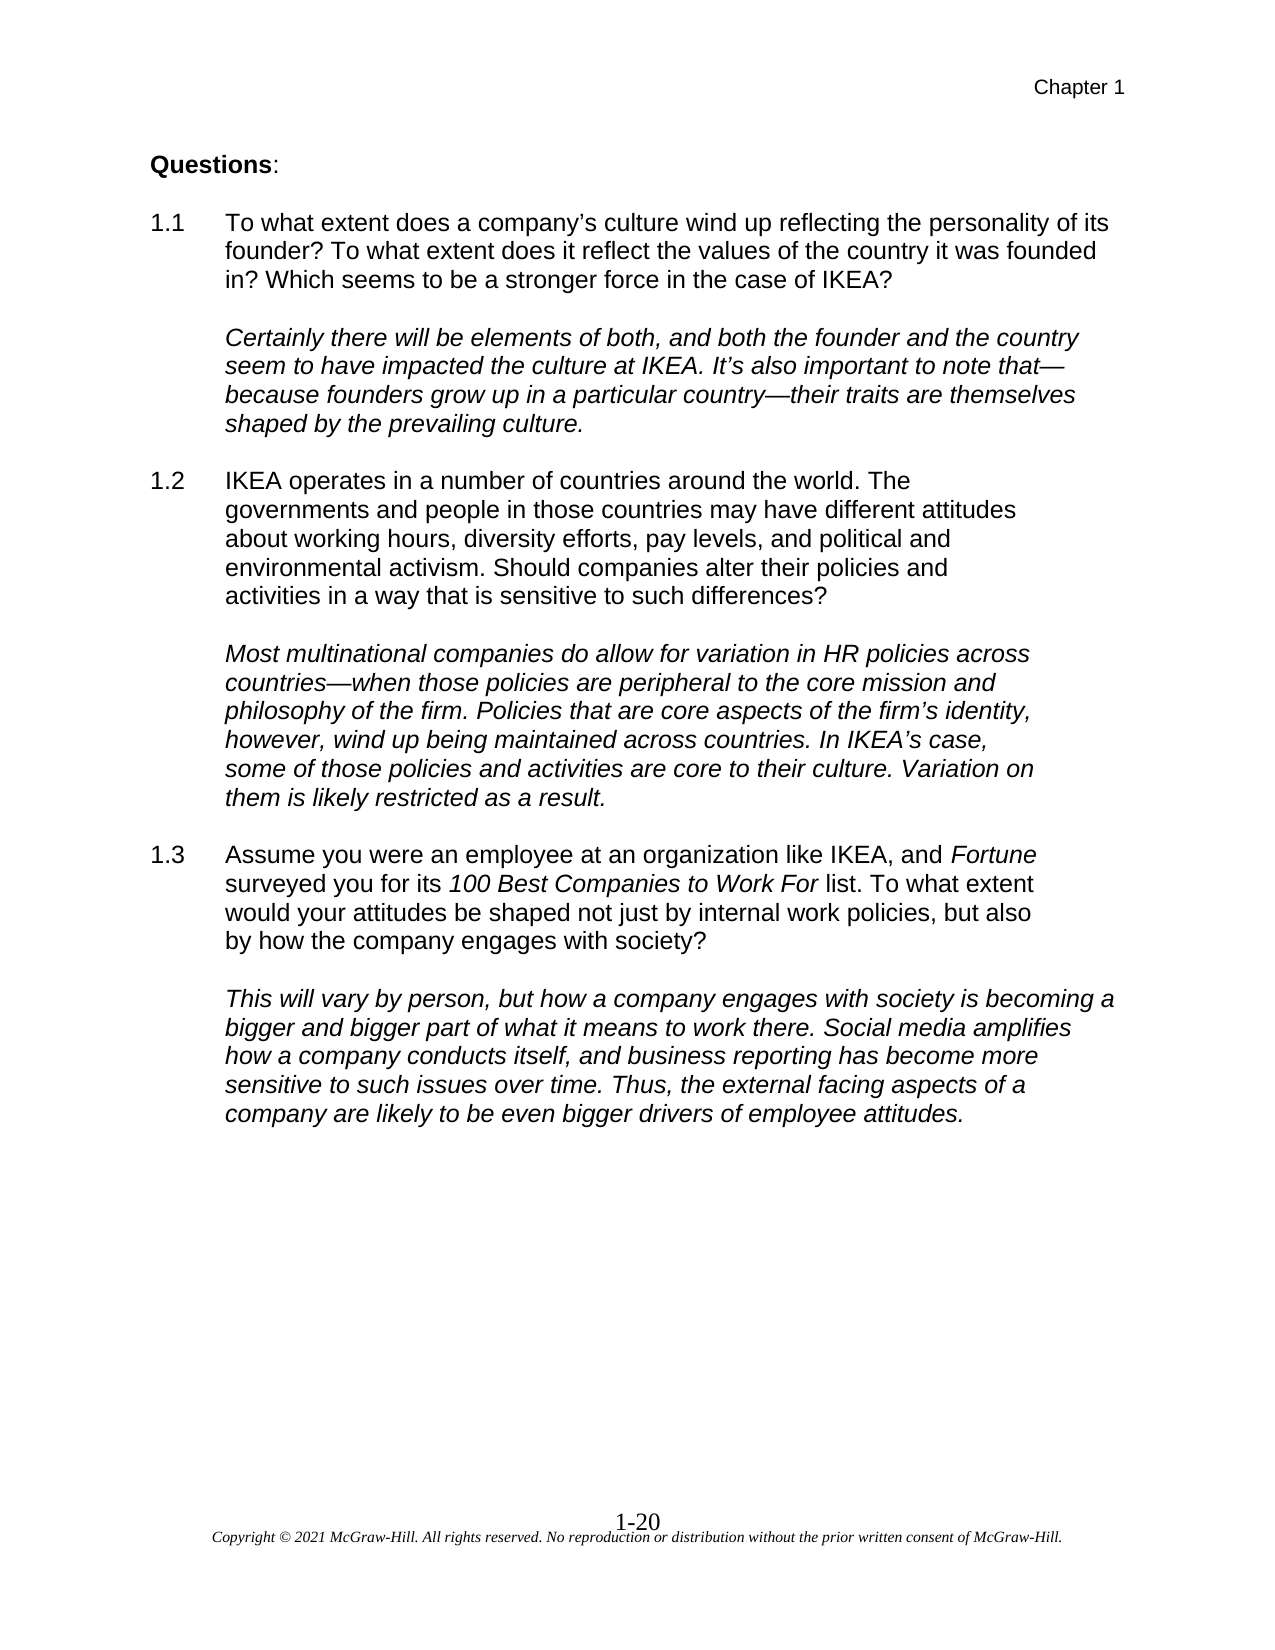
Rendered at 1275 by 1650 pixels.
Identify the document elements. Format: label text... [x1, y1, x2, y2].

text 1.2 IKEA operates in a number of countries around the world. The governments and people in those countries may have different attitudes about working hours, diversity efforts, pay levels, and political and environmental activism. Should companies alter their policies and activities in a way that is sensitive to such differences? [150, 466, 1050, 610]
text Questions: [150, 150, 1125, 179]
text 1.1 To what extent does a company’s culture wind up reflecting the personality of its founder? To what extent does it reflect the values of the country it was founded in? Which seems to be a stronger force in the case of IKEA? [150, 207, 1125, 294]
text This will vary by person, but how a company engages with society is becoming a bigger and bigger part of what it means to work there. Social media amplifies how a company conducts itself, and business reporting has become more sensitive to such issues over time. Thus, the external facing aspects of a company are likely to be even bigger drivers of employee attitudes. [225, 984, 1125, 1127]
text 1.3 Assume you were an employee at an organization like IKEA, and Fortune surveyed you for its 100 Best Companies to Work For list. To what extent would your attitudes be shaped not just by internal work policies, but also by how the company engages with society? [150, 840, 1050, 955]
text Certainly there will be elements of both, and both the founder and the country seem to have impacted the culture at IKEA. It’s also important to note that—because founders grow up in a particular country—their traits are themselves shaped by the prevailing culture. [225, 322, 1125, 437]
text Most multinational companies do allow for variation in HR policies across countries—when those policies are peripheral to the core mission and philosophy of the firm. Policies that are core aspects of the firm’s identity, however, wind up being maintained across countries. In IKEA’s case, some of those policies and activities are core to their culture. Variation on them is likely restricted as a result. [225, 639, 1050, 811]
